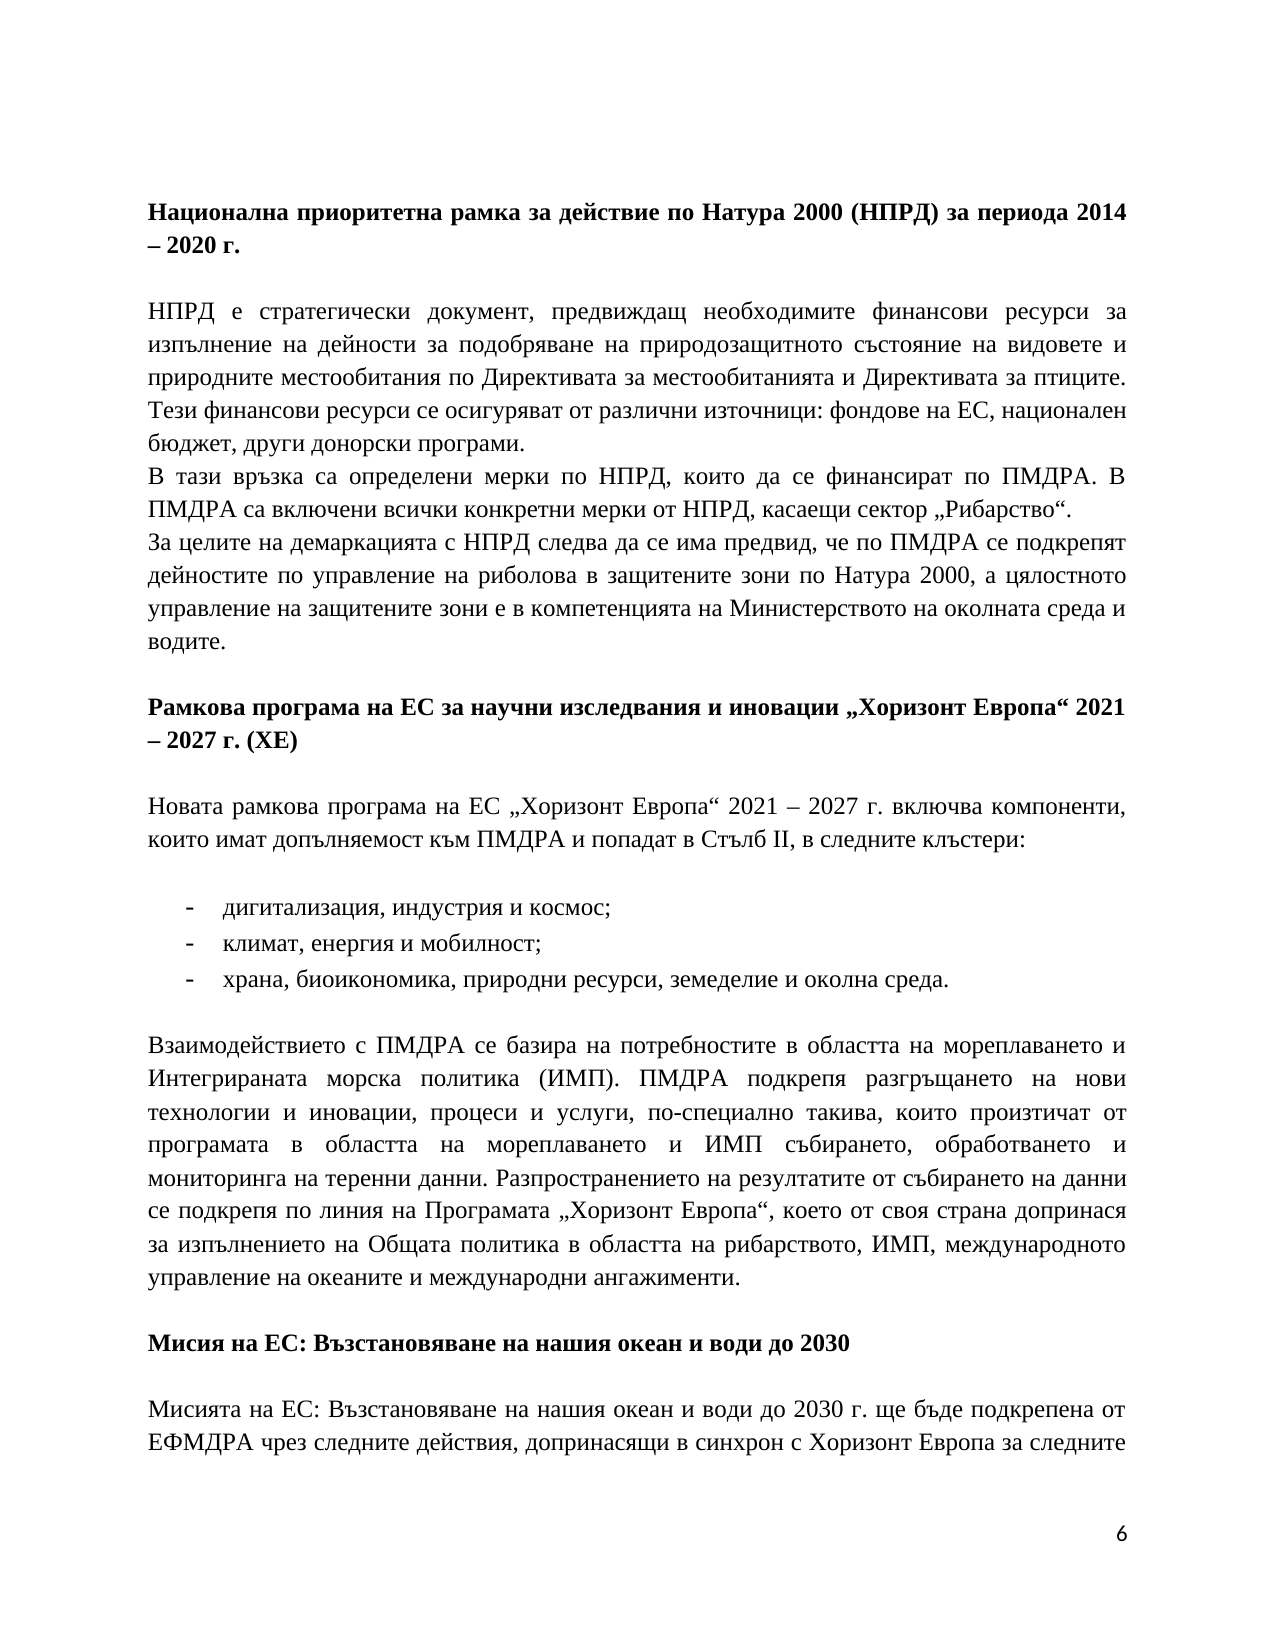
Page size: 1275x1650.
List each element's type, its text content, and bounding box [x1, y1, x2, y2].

text Мисия на ЕС: Възстановяване на нашия океан и води до 2030 [148, 1328, 1127, 1356]
text В тази връзка са определени мерки по НПРД, които да се финансират по ПМДРА. В ПМДРА са включени всички конкретни мерки от НПРД, касаещи сектор „Рибарство“. [148, 461, 1127, 523]
list дигитализация, индустрия и космос; [185, 890, 1127, 921]
text Новата рамкова програма на ЕС „Хоризонт Европа“ 2021 – 2027 г. включва компоненти, които имат допълняемост към ПМДРА и попадат в Стълб II, в следните клъстери: [148, 791, 1127, 853]
text Национална приоритетна рамка за действие по Натура 2000 (НПРД) за периода 2014 – 2020 г. [148, 197, 1127, 259]
text Рамкова програма на ЕС за научни изследвания и иновации „Хоризонт Европа“ 2021 – 2027 г. (ХЕ) [148, 692, 1127, 754]
text Взаимодействието с ПМДРА се базира на потребностите в областта на мореплаването и Интегрираната морска политика (ИМП). ПМДРА подкрепя разгръщането на нови технологии и иновации, процеси и услуги, по-специално такива, които произтичат от програмата в областта на мореплаването и ИМП събирането, обработването и мониторинга на теренни данни. Разпространението на резултатите от събирането на данни се подкрепя по линия на Програмата „Хоризонт Европа“, което от своя страна допринася за изпълнението на Общата политика в областта на рибарството, ИМП, международното управление на океаните и международни ангажименти. [148, 1031, 1127, 1290]
list климат, енергия и мобилност; [185, 926, 1127, 957]
text За целите на демаркацията с НПРД следва да се има предвид, че по ПМДРА се подкрепят дейностите по управление на риболова в защитените зони по Натура 2000, а цялостното управление на защитените зони е в компетенцията на Министерството на околната среда и водите. [148, 527, 1127, 655]
text НПРД е стратегически документ, предвиждащ необходимите финансови ресурси за изпълнение на дейности за подобряване на природозащитното състояние на видовете и природните местообитания по Директивата за местообитанията и Директивата за птиците. Тези финансови ресурси се осигуряват от различни източници: фондове на ЕС, национален бюджет, други донорски програми. [148, 296, 1127, 457]
list храна, биоикономика, природни ресурси, земеделие и околна среда. [185, 962, 1127, 993]
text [148, 1394, 1127, 1456]
